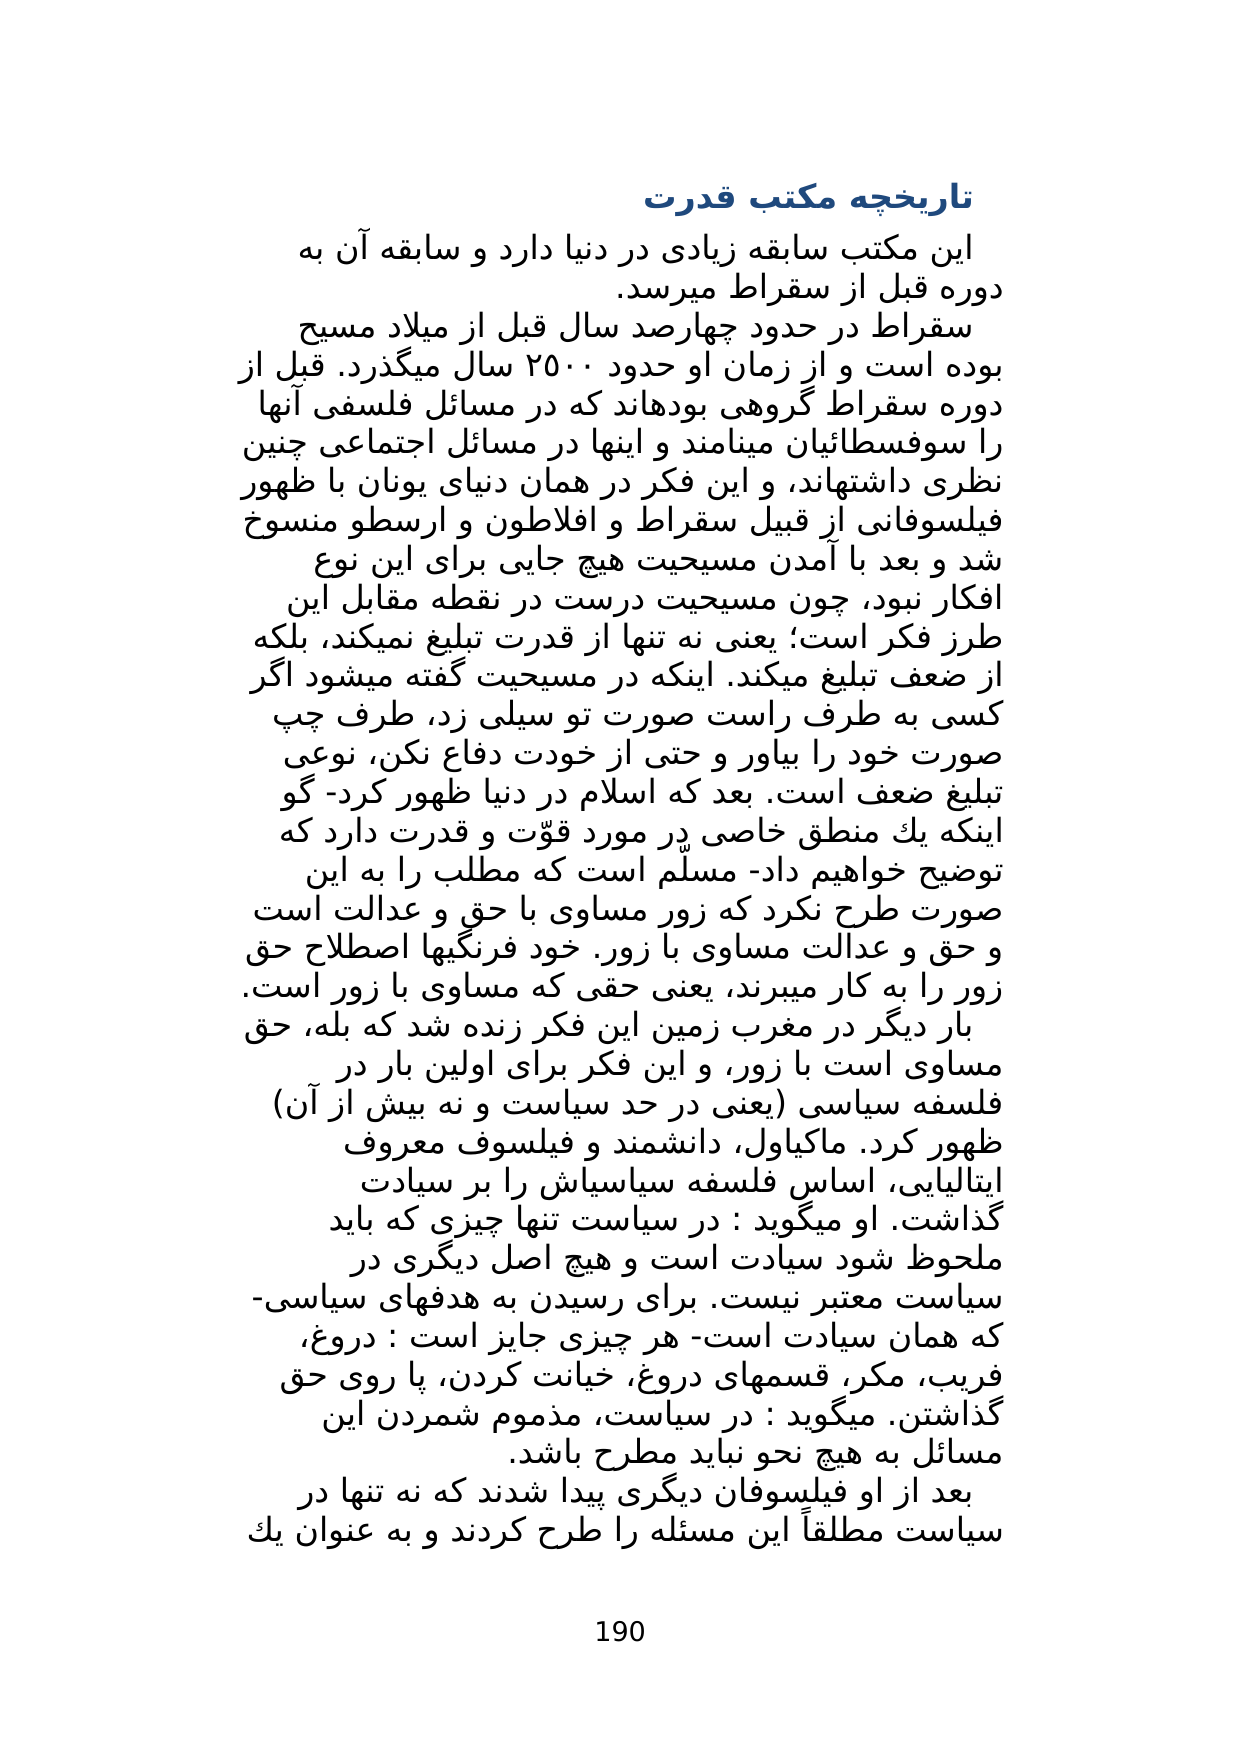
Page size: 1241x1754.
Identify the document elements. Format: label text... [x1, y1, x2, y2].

subtitle تاريخچه مكتب قدرت‏ [236, 177, 1004, 216]
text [236, 1472, 1004, 1549]
text اين مكتب سابقه زيادی در دنيا دارد و سابقه آن به دوره قبل از سقراط می‏رسد. [236, 228, 1004, 306]
text بار ديگر در مغرب زمين اين فكر زنده شد كه بله، حق مساوی است با زور، و اين فكر برای اولين بار در فلسفه سياسی (يعنی در حد سياست و نه بيش از آن) ظهور كرد. ماكياول، دانشمند و فيلسوف معروف ايتاليايی، اساس فلسفه سياسی‏اش را بر سيادت گذاشت. او می‏گويد : در سياست تنها چيزی كه بايد ملحوظ شود سيادت است و هيچ اصل ديگری در سياست معتبر نيست. برای رسيدن به هدفهای سياسی- كه همان سيادت است- هر چيزی جايز است : دروغ، فريب، مكر، قسمهای دروغ، خيانت كردن، پا روی حق گذاشتن. می‏گويد : در سياست، مذموم شمردن اين مسائل به هيچ نحو نبايد مطرح باشد. [236, 1006, 1004, 1472]
text سقراط در حدود چهارصد سال قبل از ميلاد مسيح بوده است و از زمان او حدود ٢٥٠٠ سال می‏گذرد. قبل از دوره سقراط گروهی بوده‏اند كه در مسائل فلسفی آنها را سوفسطائيان می‏نامند و اينها در مسائل اجتماعی چنين نظری داشته‏اند، و اين فكر در همان دنيای يونان با ظهور فيلسوفانی از قبيل سقراط و افلاطون و ارسطو منسوخ شد و بعد با آمدن مسيحيت هيچ جايی برای اين نوع افكار نبود، چون مسيحيت درست در نقطه مقابل اين طرز فكر است؛ يعنی نه تنها از قدرت تبليغ نمی‏كند، بلكه از ضعف تبليغ می‏كند. اينكه در مسيحيت گفته می‏شود اگر كسی به طرف راست صورت تو سيلی زد، طرف چپ صورت خود را بياور و حتی از خودت دفاع نكن، نوعی تبليغ ضعف است. بعد كه اسلام در دنيا ظهور كرد- گو اينكه يك منطق خاصی در مورد قوّت و قدرت دارد كه توضيح خواهيم داد- مسلّم است كه مطلب را به اين صورت طرح نكرد كه زور مساوی با حق و عدالت است و حق و عدالت مساوی با زور. خود فرنگيها اصطلاح حق زور را به كار می‏برند، يعنی حقی كه مساوی با زور است. [236, 306, 1004, 1006]
